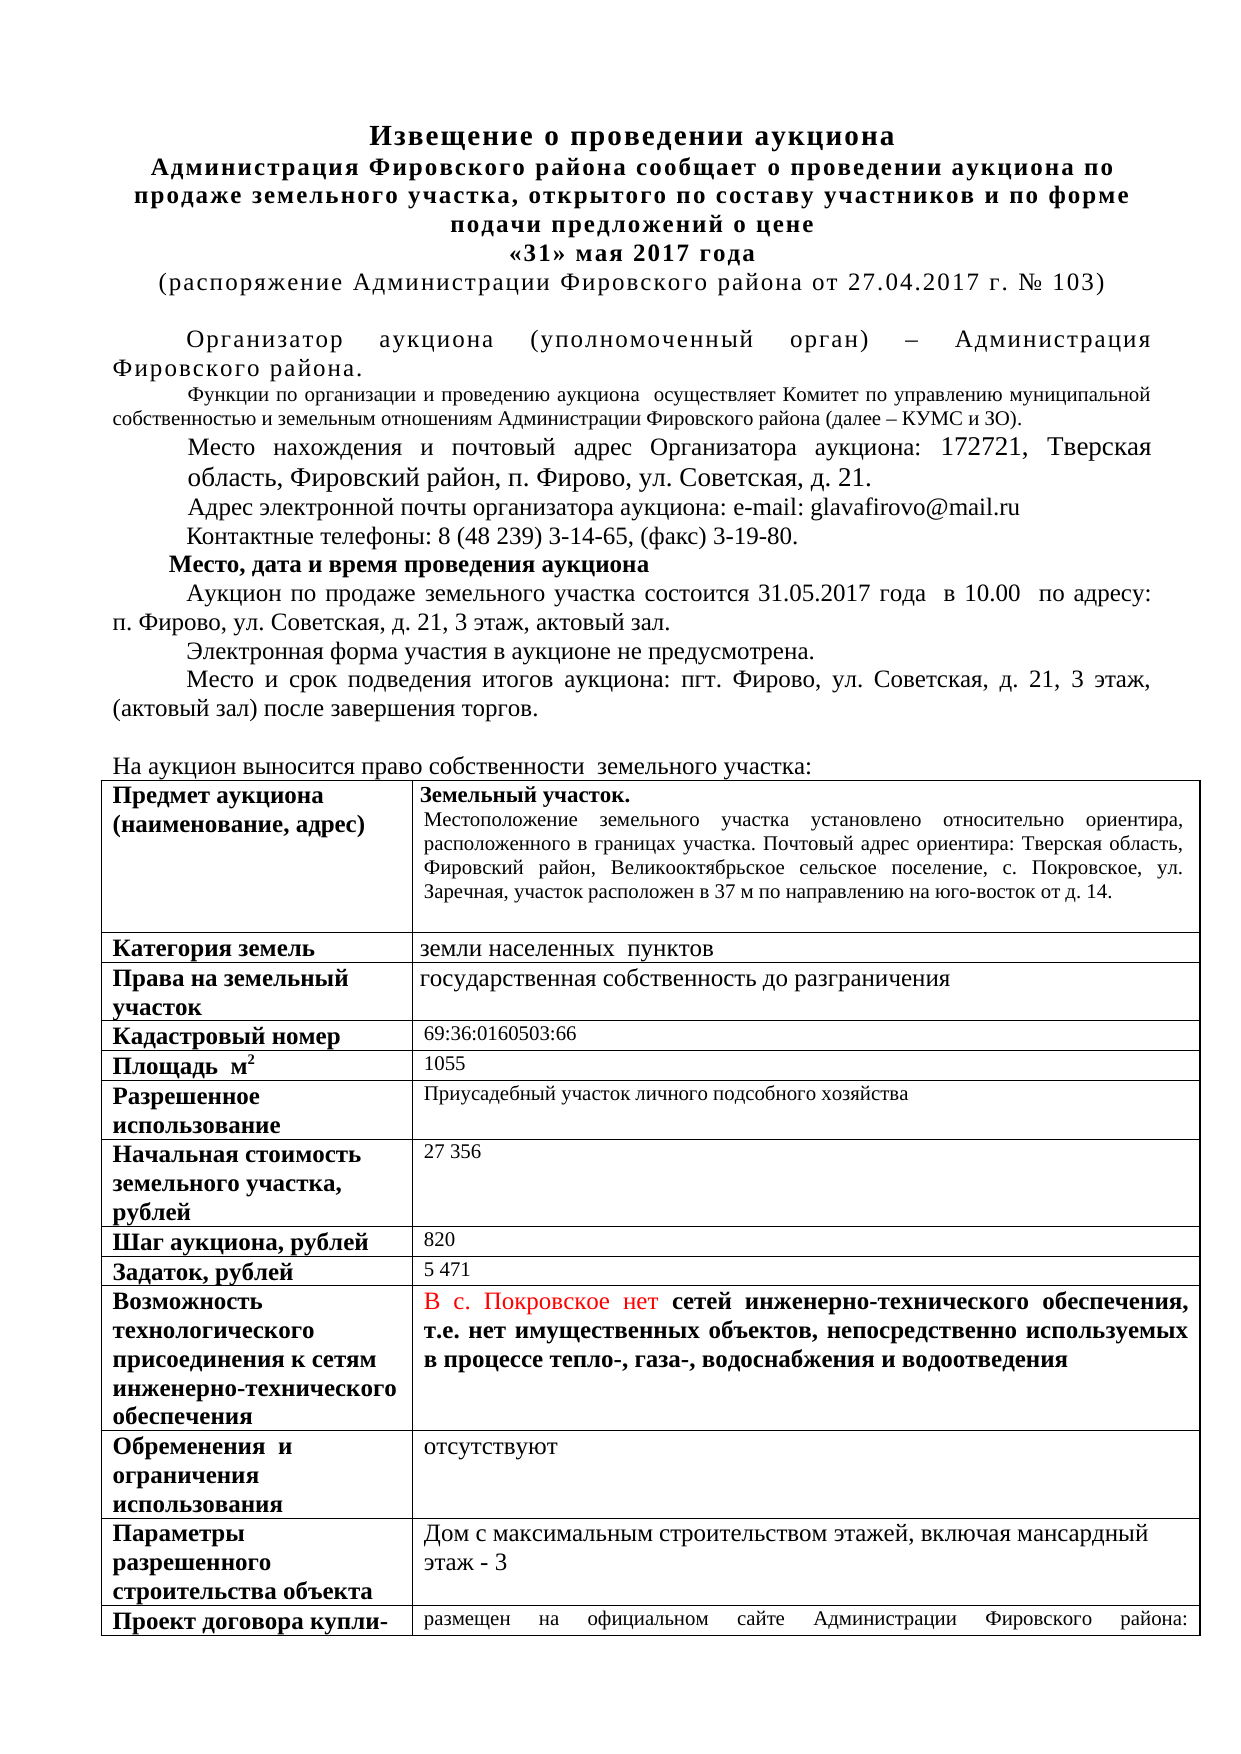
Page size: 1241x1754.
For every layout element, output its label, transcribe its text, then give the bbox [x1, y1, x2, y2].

text Место и срок подведения итогов аукциона: пгт. Фирово, ул. Советская, д. 21, 3 этаж, (актовый зал) после завершения торгов. [112, 664, 1152, 722]
text Электронная форма участия в аукционе не предусмотрена. [112, 636, 1152, 664]
table_cell государственная собственность до разграничения [413, 963, 1199, 1020]
text Место, дата и время проведения аукциона [112, 549, 1152, 578]
text (распоряжение Администрации Фировского района от 27.04.2017 г. № 103) [56, 267, 1152, 295]
table_cell земли населенных пунктов [413, 933, 1199, 962]
table_cell 820 [413, 1227, 1199, 1256]
table_cell 5 471 [413, 1257, 1199, 1285]
table_cell Категория земель [102, 933, 412, 962]
text Аукцион по продаже земельного участка состоится 31.05.2017 года в 10.00 по адресу: п. Фирово, ул. Советская, д. 21, 3 этаж, актовый зал. [112, 578, 1152, 636]
table_cell 69:36:0160503:66 [413, 1021, 1199, 1050]
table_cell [102, 1606, 412, 1634]
text Организатор аукциона (уполномоченный орган) – Администрация Фировского района. [112, 324, 1152, 382]
text «31» мая 2017 года [112, 238, 1152, 267]
table_cell Дом с максимальным строительством этажей, включая мансардный этаж - 3 [413, 1519, 1199, 1605]
table_cell В с. Покровское нет сетей инженерно-технического обеспечения, т.е. нет имущественных объектов, непосредственно используемых в процессе тепло-, газа-, водоснабжения и водоотведения [413, 1286, 1199, 1430]
table_cell Возможность технологического присоединения к сетям инженерно-технического обеспечения [102, 1286, 412, 1430]
table_cell 27 356 [413, 1140, 1199, 1226]
table_cell Параметры разрешенного строительства объекта [102, 1519, 412, 1605]
text Место нахождения и почтовый адрес Организатора аукциона: 172721, Тверская область, Фировский район, п. Фирово, ул. Советская, д. 21. [187, 430, 1152, 492]
text Администрация Фировского района сообщает о проведении аукциона по продаже земельного участка, открытого по составу участников и по форме подачи предложений о цене [112, 152, 1152, 238]
table_cell Разрешенное использование [102, 1081, 412, 1138]
table_cell 1055 [413, 1051, 1199, 1080]
table_cell Площадь м2 [102, 1051, 412, 1080]
table_cell Кадастровый номер [102, 1021, 412, 1050]
text Контактные телефоны: 8 (48 239) 3-14-65, (факс) 3-19-80. [112, 521, 1152, 549]
table_cell Шаг аукциона, рублей [102, 1227, 412, 1256]
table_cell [413, 1606, 1199, 1634]
table_header Предмет аукциона (наименование, адрес) [102, 781, 412, 932]
table_cell Обременения и ограничения использования [102, 1431, 412, 1517]
text Извещение о проведении аукциона [112, 118, 1152, 152]
table_cell Начальная стоимость земельного участка, рублей [102, 1140, 412, 1226]
text На аукцион выносится право собственности земельного участка: [112, 751, 1152, 779]
text Функции по организации и проведению аукциона осуществляет Комитет по управлению муниципальной собственностью и земельным отношениям Администрации Фировского района (далее – КУМС и ЗО). [112, 382, 1152, 430]
table_cell отсутствуют [413, 1431, 1199, 1517]
table_cell Приусадебный участок личного подсобного хозяйства [413, 1081, 1199, 1138]
text Адрес электронной почты организатора аукциона: e-mail: glavafirovo@mail.ru [187, 492, 1133, 521]
table_cell Права на земельный участок [102, 963, 412, 1020]
table_header Земельный участок. Местоположение земельного участка установлено относительно ориентира, расположенного в границах участка. Почтовый адрес ориентира: Тверская область, Фировский район, Великооктябрьское сельское поселение, с. Покровское, ул. Заречная, участок расположен в 37 м по направлению на юго-восток от д. 14. [413, 781, 1199, 932]
table_cell Задаток, рублей [102, 1257, 412, 1285]
